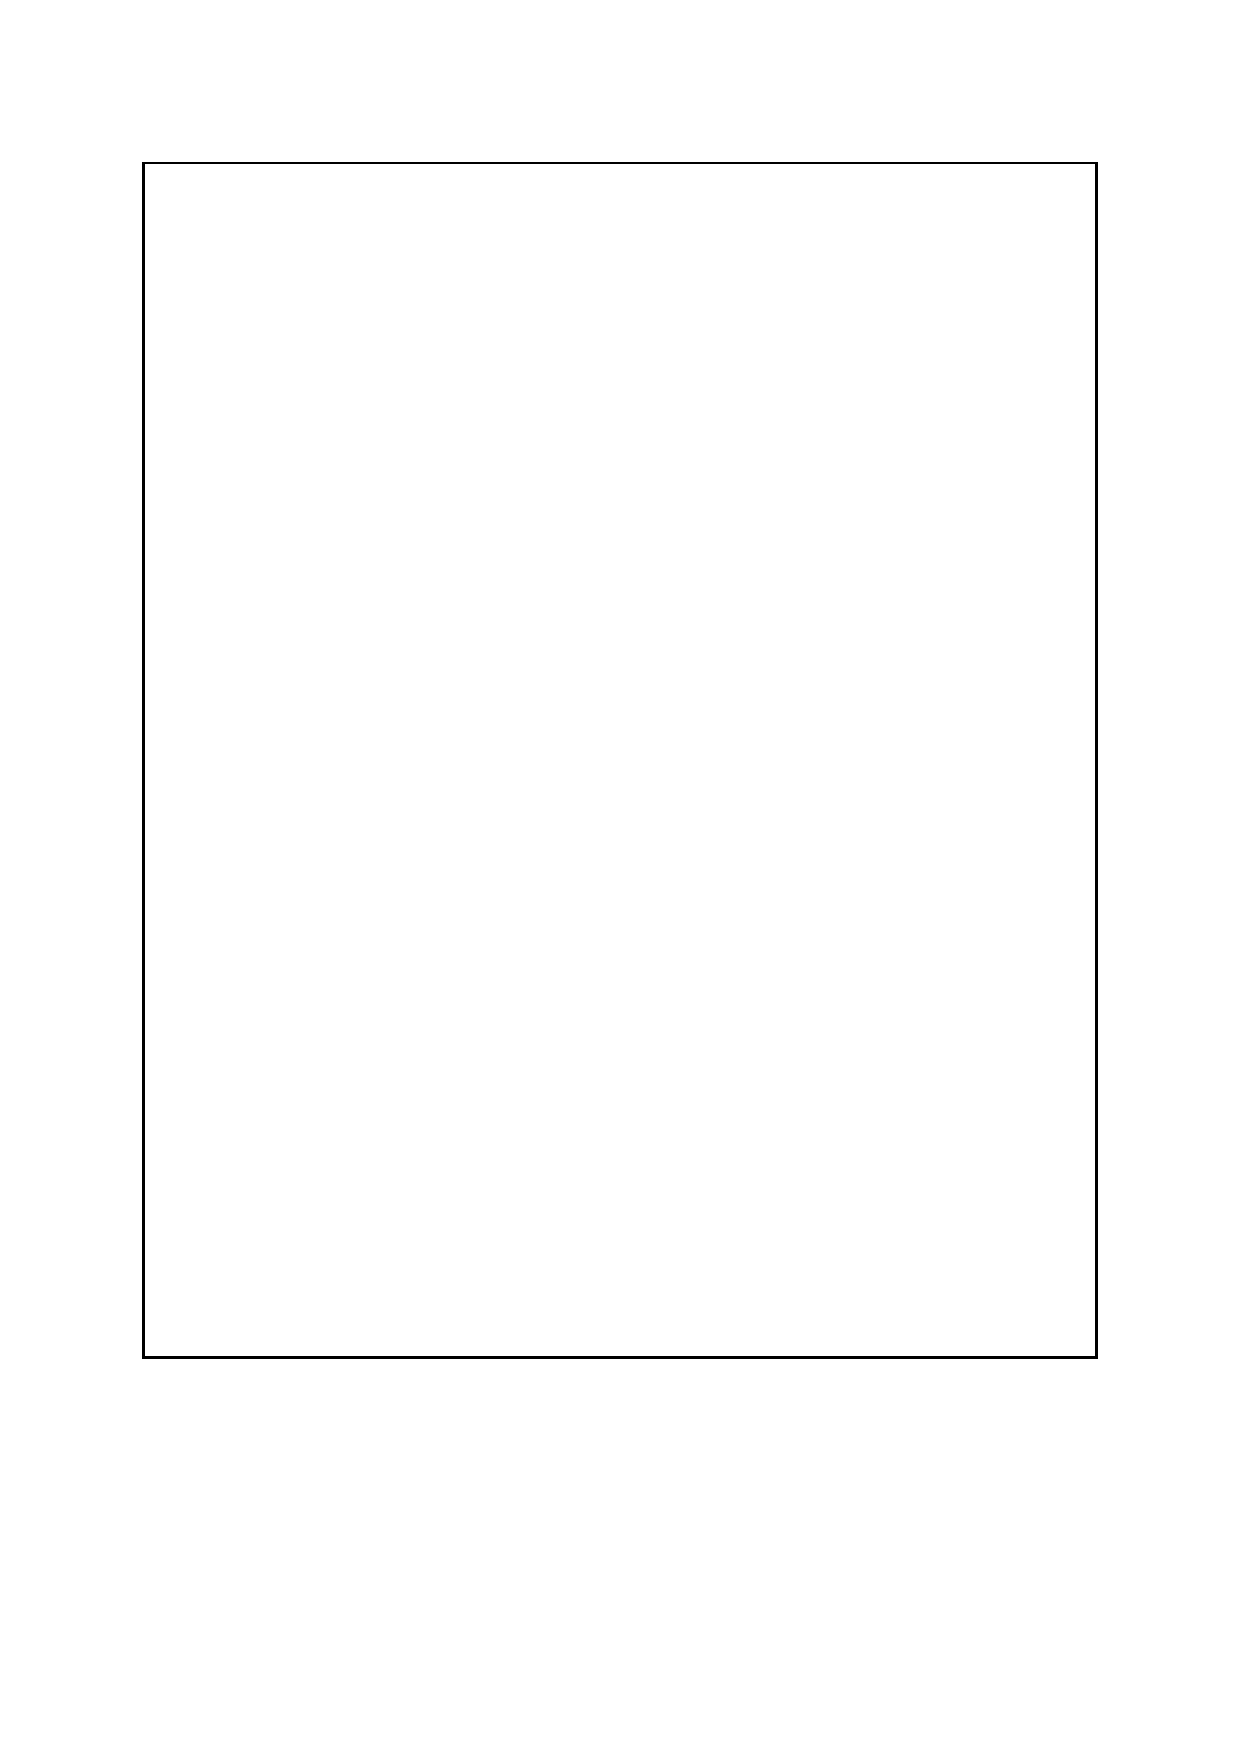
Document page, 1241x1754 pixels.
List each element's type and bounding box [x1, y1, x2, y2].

table_cell [145, 164, 1095, 1356]
